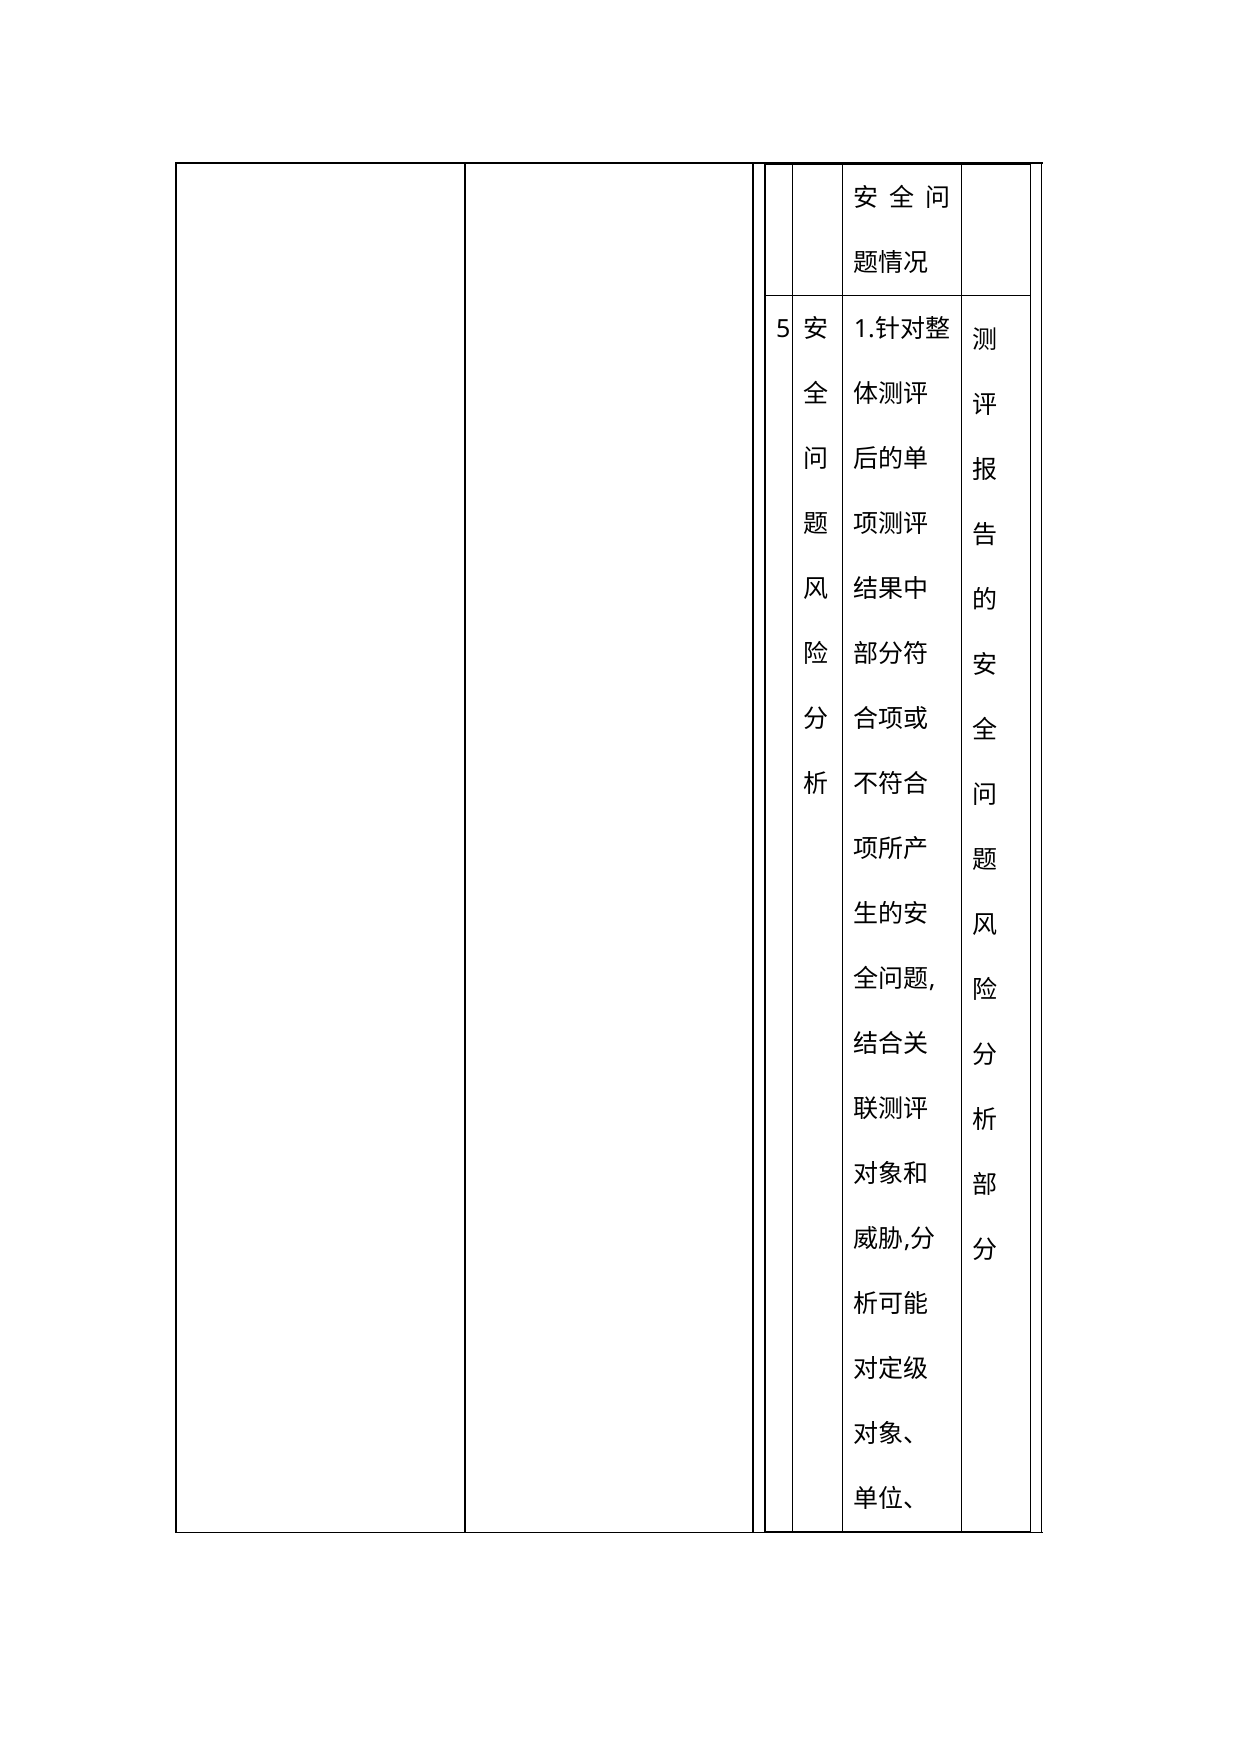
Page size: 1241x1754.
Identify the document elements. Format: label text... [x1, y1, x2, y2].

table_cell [843, 296, 961, 1531]
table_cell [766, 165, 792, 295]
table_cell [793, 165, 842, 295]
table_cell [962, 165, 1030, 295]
table_cell 1 [177, 164, 464, 1532]
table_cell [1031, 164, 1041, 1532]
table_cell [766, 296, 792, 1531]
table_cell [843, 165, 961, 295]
table_cell [466, 164, 752, 1532]
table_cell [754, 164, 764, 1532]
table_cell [962, 296, 1030, 1531]
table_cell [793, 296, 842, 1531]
